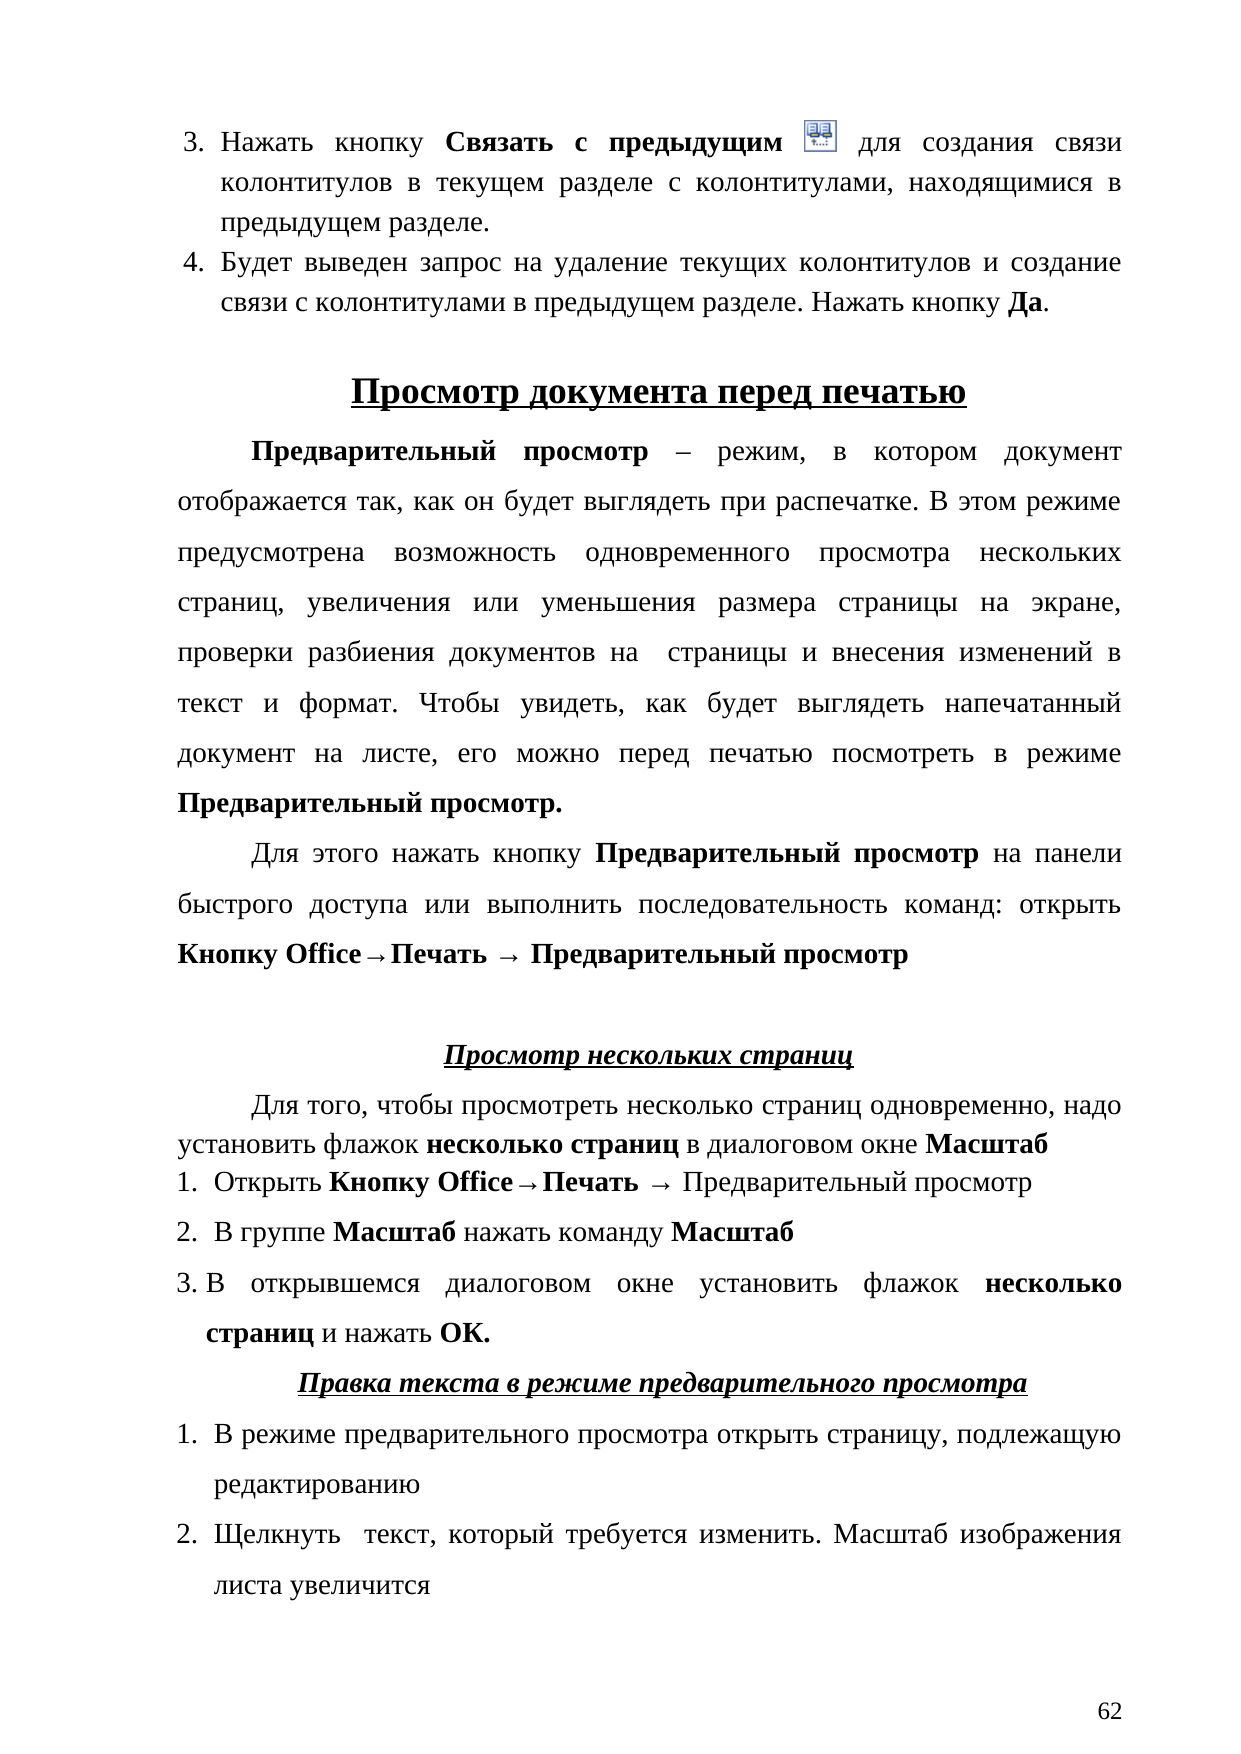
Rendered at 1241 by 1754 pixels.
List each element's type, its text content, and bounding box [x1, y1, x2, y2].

text Для этого нажать кнопку Предварительный просмотр на панели быстрого доступа или выполнить последовательность команд: открыть Кнопку Office→Печать → Предварительный просмотр [177, 836, 1122, 970]
text Просмотр документа перед печатью [195, 368, 1122, 412]
list Щелкнуть текст, который требуется изменить. Масштаб изображения листа увеличится [176, 1516, 1122, 1600]
text Просмотр нескольких страниц [177, 1037, 1122, 1070]
list Будет выведен запрос на удаление текущих колонтитулов и создание связи с колонтитулами в предыдущем разделе. Нажать кнопку Да. [183, 238, 1122, 318]
list В режиме предварительного просмотра открыть страницу, подлежащую редактированию [176, 1416, 1122, 1500]
list В группе Масштаб нажать команду Масштаб [176, 1214, 1122, 1248]
list В открывшемся диалоговом окне установить флажок несколько страниц и нажать ОК. [176, 1265, 1122, 1349]
list Открыть Кнопку Office→Печать → Предварительный просмотр [176, 1164, 1122, 1198]
text Для того, чтобы просмотреть несколько страниц одновременно, надо установить флажок несколько страниц в диалоговом окне Масштаб [177, 1087, 1122, 1159]
picture [804, 120, 837, 152]
list Нажать кнопку Связать с предыдущим для создания связи колонтитулов в текущем разделе с колонтитулами, находящимися в предыдущем разделе. [183, 118, 1122, 238]
text Предварительный просмотр – режим, в котором документ отображается так, как он будет выглядеть при распечатке. В этом режиме предусмотрена возможность одновременного просмотра нескольких страниц, увеличения или уменьшения размера страницы на экране, проверки разбиения документов на страницы и внесения изменений в текст и формат. Чтобы увидеть, как будет выглядеть напечатанный документ на листе, его можно перед печатью посмотреть в режиме Предварительный просмотр. [177, 433, 1122, 819]
list Правка текста в режиме предварительного просмотра [206, 1366, 1122, 1399]
